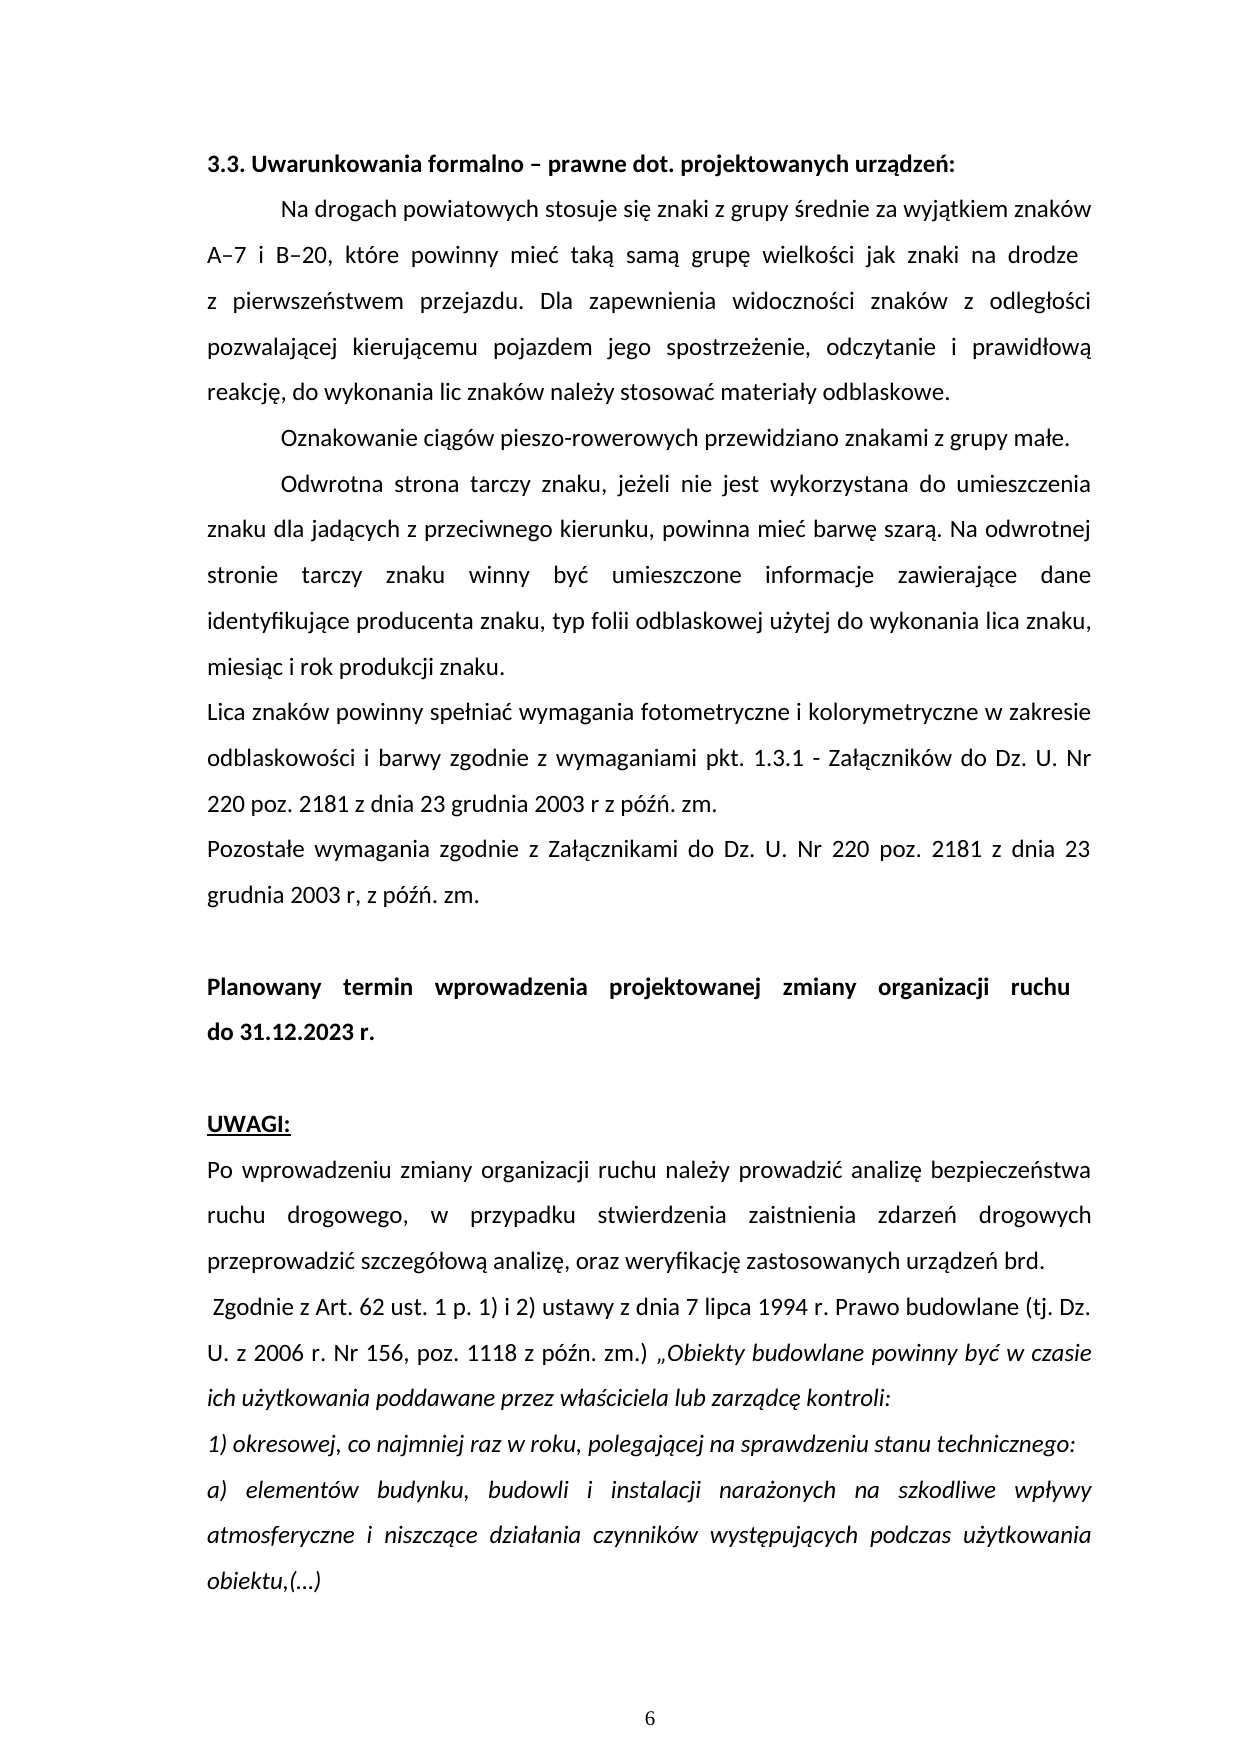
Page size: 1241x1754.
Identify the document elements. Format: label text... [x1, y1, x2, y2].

text a) elementów budynku, budowli i instalacji narażonych na szkodliwe wpływy atmosferyczne i niszczące działania czynników występujących podczas użytkowania obiektu,(…) [207, 1474, 1092, 1596]
text Po wprowadzeniu zmiany organizacji ruchu należy prowadzić analizę bezpieczeństwa ruchu drogowego, w przypadku stwierdzenia zaistnienia zdarzeń drogowych przeprowadzić szczegółową analizę, oraz weryfikację zastosowanych urządzeń brd. [207, 1154, 1092, 1276]
text Zgodnie z Art. 62 ust. 1 p. 1) i 2) ustawy z dnia 7 lipca 1994 r. Prawo budowlane (tj. Dz. U. z 2006 r. Nr 156, poz. 1118 z późn. zm.) „Obiekty budowlane powinny być w czasie ich użytkowania poddawane przez właściciela lub zarządcę kontroli: [207, 1291, 1092, 1413]
text Na drogach powiatowych stosuje się znaki z grupy średnie za wyjątkiem znaków A–7 i B–20, które powinny mieć taką samą grupę wielkości jak znaki na drodze z pierwszeństwem przejazdu. Dla zapewnienia widoczności znaków z odległości pozwalającej kierującemu pojazdem jego spostrzeżenie, odczytanie i prawidłową reakcję, do wykonania lic znaków należy stosować materiały odblaskowe. [207, 193, 1092, 407]
text UWAGI: [207, 1108, 1092, 1138]
text 1) okresowej, co najmniej raz w roku, polegającej na sprawdzeniu stanu technicznego: [207, 1428, 1092, 1459]
text Lica znaków powinny spełniać wymagania fotometryczne i kolorymetryczne w zakresie odblaskowości i barwy zgodnie z wymaganiami pkt. 1.3.1 - Załączników do Dz. U. Nr 220 poz. 2181 z dnia 23 grudnia 2003 r z późń. zm. [207, 696, 1092, 818]
text Oznakowanie ciągów pieszo-rowerowych przewidziano znakami z grupy małe. [207, 422, 1092, 453]
text Pozostałe wymagania zgodnie z Załącznikami do Dz. U. Nr 220 poz. 2181 z dnia 23 grudnia 2003 r, z późń. zm. [207, 834, 1092, 910]
text 3.3. Uwarunkowania formalno – prawne dot. projektowanych urządzeń: [207, 148, 1092, 178]
text Odwrotna strona tarczy znaku, jeżeli nie jest wykorzystana do umieszczenia znaku dla jadących z przeciwnego kierunku, powinna mieć barwę szarą. Na odwrotnej stronie tarczy znaku winny być umieszczone informacje zawierające dane identyfikujące producenta znaku, typ folii odblaskowej użytej do wykonania lica znaku, miesiąc i rok produkcji znaku. [207, 468, 1092, 681]
text Planowany termin wprowadzenia projektowanej zmiany organizacji ruchu do 31.12.2023 r. [207, 971, 1092, 1047]
